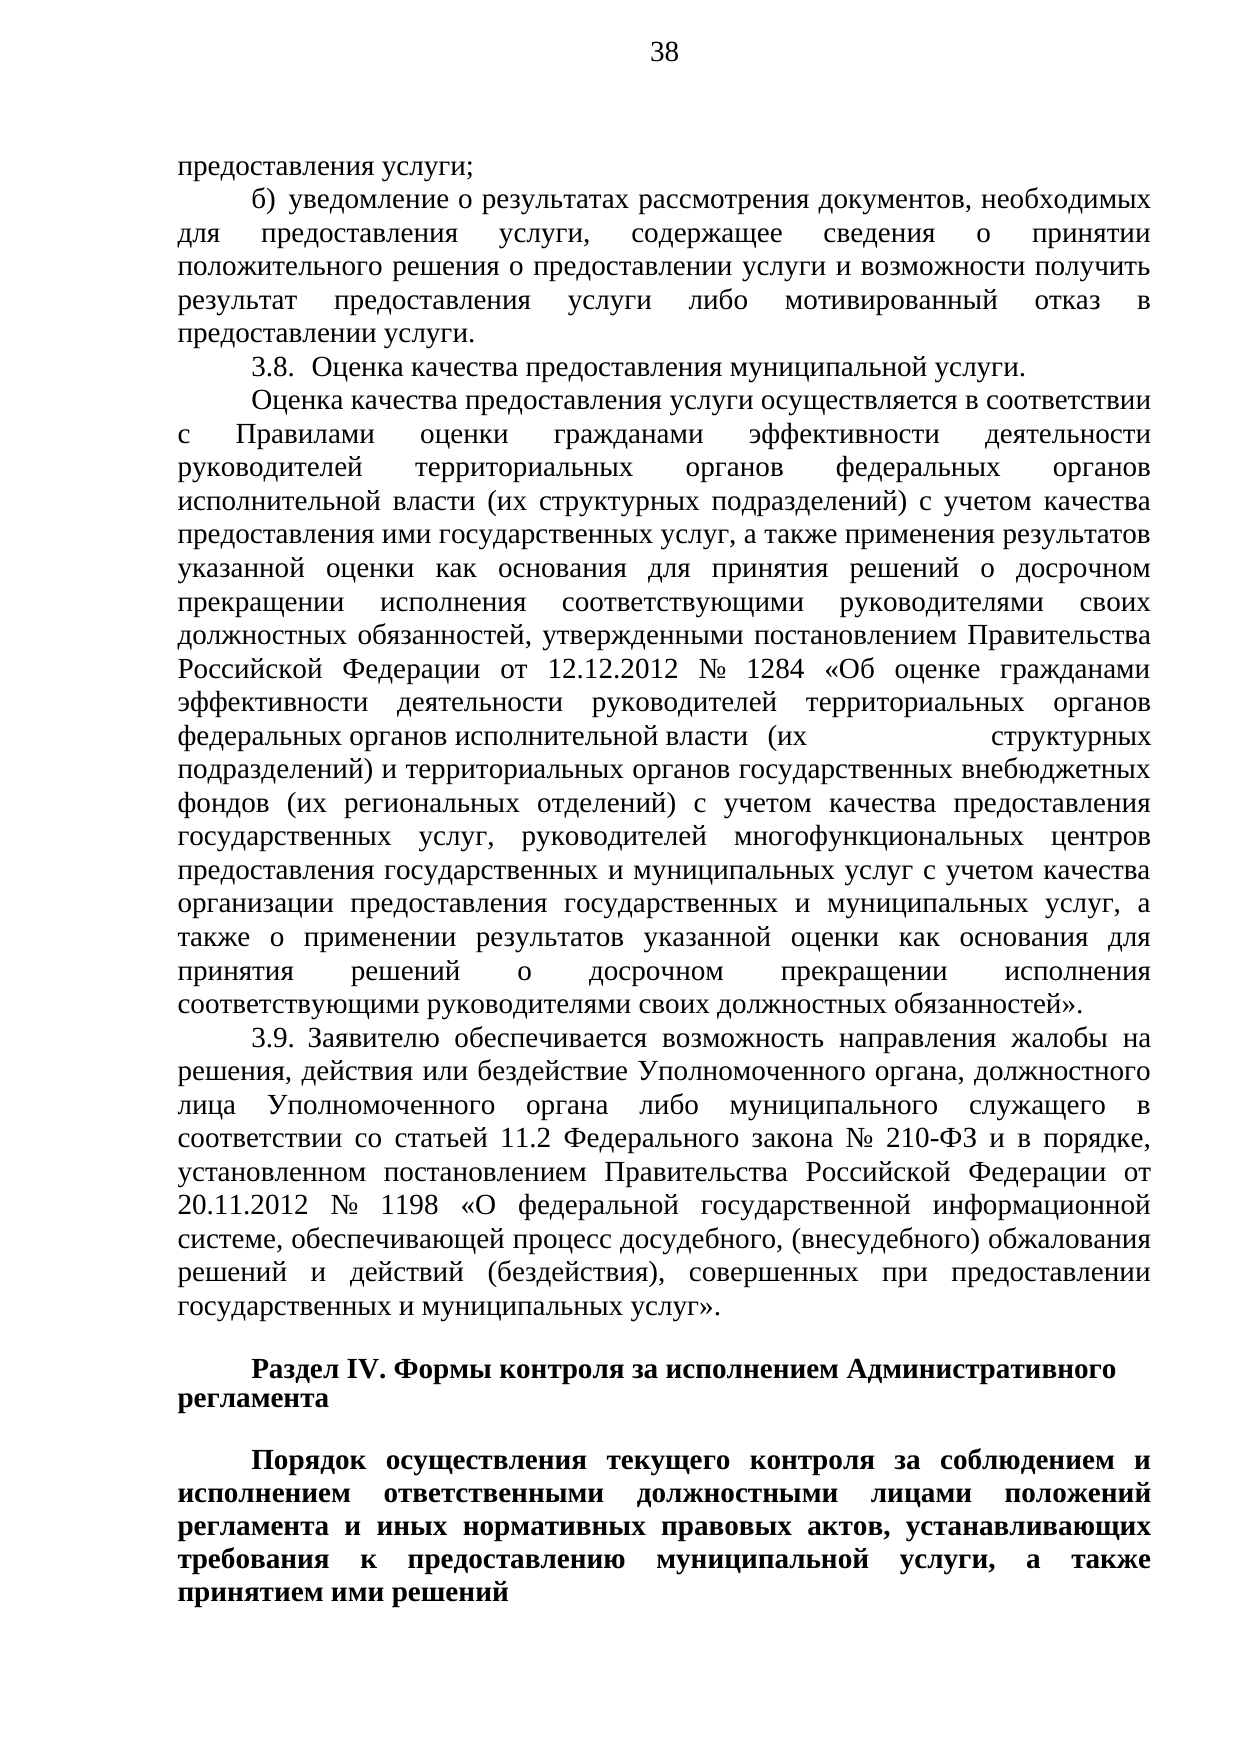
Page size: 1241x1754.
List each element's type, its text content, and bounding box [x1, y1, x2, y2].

text регламента [177, 1384, 1152, 1413]
text Оценка качества предоставления услуги осуществляется в соответствии с Правилами оценки гражданами эффективности деятельности руководителей территориальных органов федеральных органов исполнительной власти (их структурных подразделений) с учетом качества предоставления ими государственных услуг, а также применения результатов указанной оценки как основания для принятия решений о досрочном прекращении исполнения соответствующими руководителями своих должностных обязанностей, утвержденными постановлением Правительства Российской Федерации от 12.12.2012 № 1284 «Об оценке гражданами эффективности деятельности руководителей территориальных органов федеральных органов исполнительной власти (их структурных подразделений) и территориальных органов государственных внебюджетных фондов (их региональных отделений) с учетом качества предоставления государственных услуг, руководителей многофункциональных центров предоставления государственных и муниципальных услуг с учетом качества организации предоставления государственных и муниципальных услуг, а также о применении результатов указанной оценки как основания для принятия решений о досрочном прекращении исполнения соответствующими руководителями своих должностных обязанностей». [177, 382, 1152, 1020]
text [177, 148, 1152, 181]
list Оценка качества предоставления муниципальной услуги. [177, 349, 1152, 382]
list Заявителю обеспечивается возможность направления жалобы на решения, действия или бездействие Уполномоченного органа, должностного лица Уполномоченного органа либо муниципального служащего в соответствии со статьей 11.2 Федерального закона № 210-ФЗ и в порядке, установленном постановлением Правительства Российской Федерации от 20.11.2012 № 1198 «О федеральной государственной информационной системе, обеспечивающей процесс досудебного, (внесудебного) обжалования решений и действий (бездействия), совершенных при предоставлении государственных и муниципальных услуг». [177, 1020, 1152, 1322]
text б) уведомление о результатах рассмотрения документов, необходимых для предоставления услуги, содержащее сведения о принятии положительного решения о предоставлении услуги и возможности получить результат предоставления услуги либо мотивированный отказ в предоставлении услуги. [177, 181, 1152, 349]
text Порядок осуществления текущего контроля за соблюдением и исполнением ответственными должностными лицами положений регламента и иных нормативных правовых актов, устанавливающих требования к предоставлению муниципальной услуги, а также принятием ими решений [177, 1443, 1152, 1608]
text Раздел IV. Формы контроля за исполнением Административного [177, 1355, 1152, 1384]
